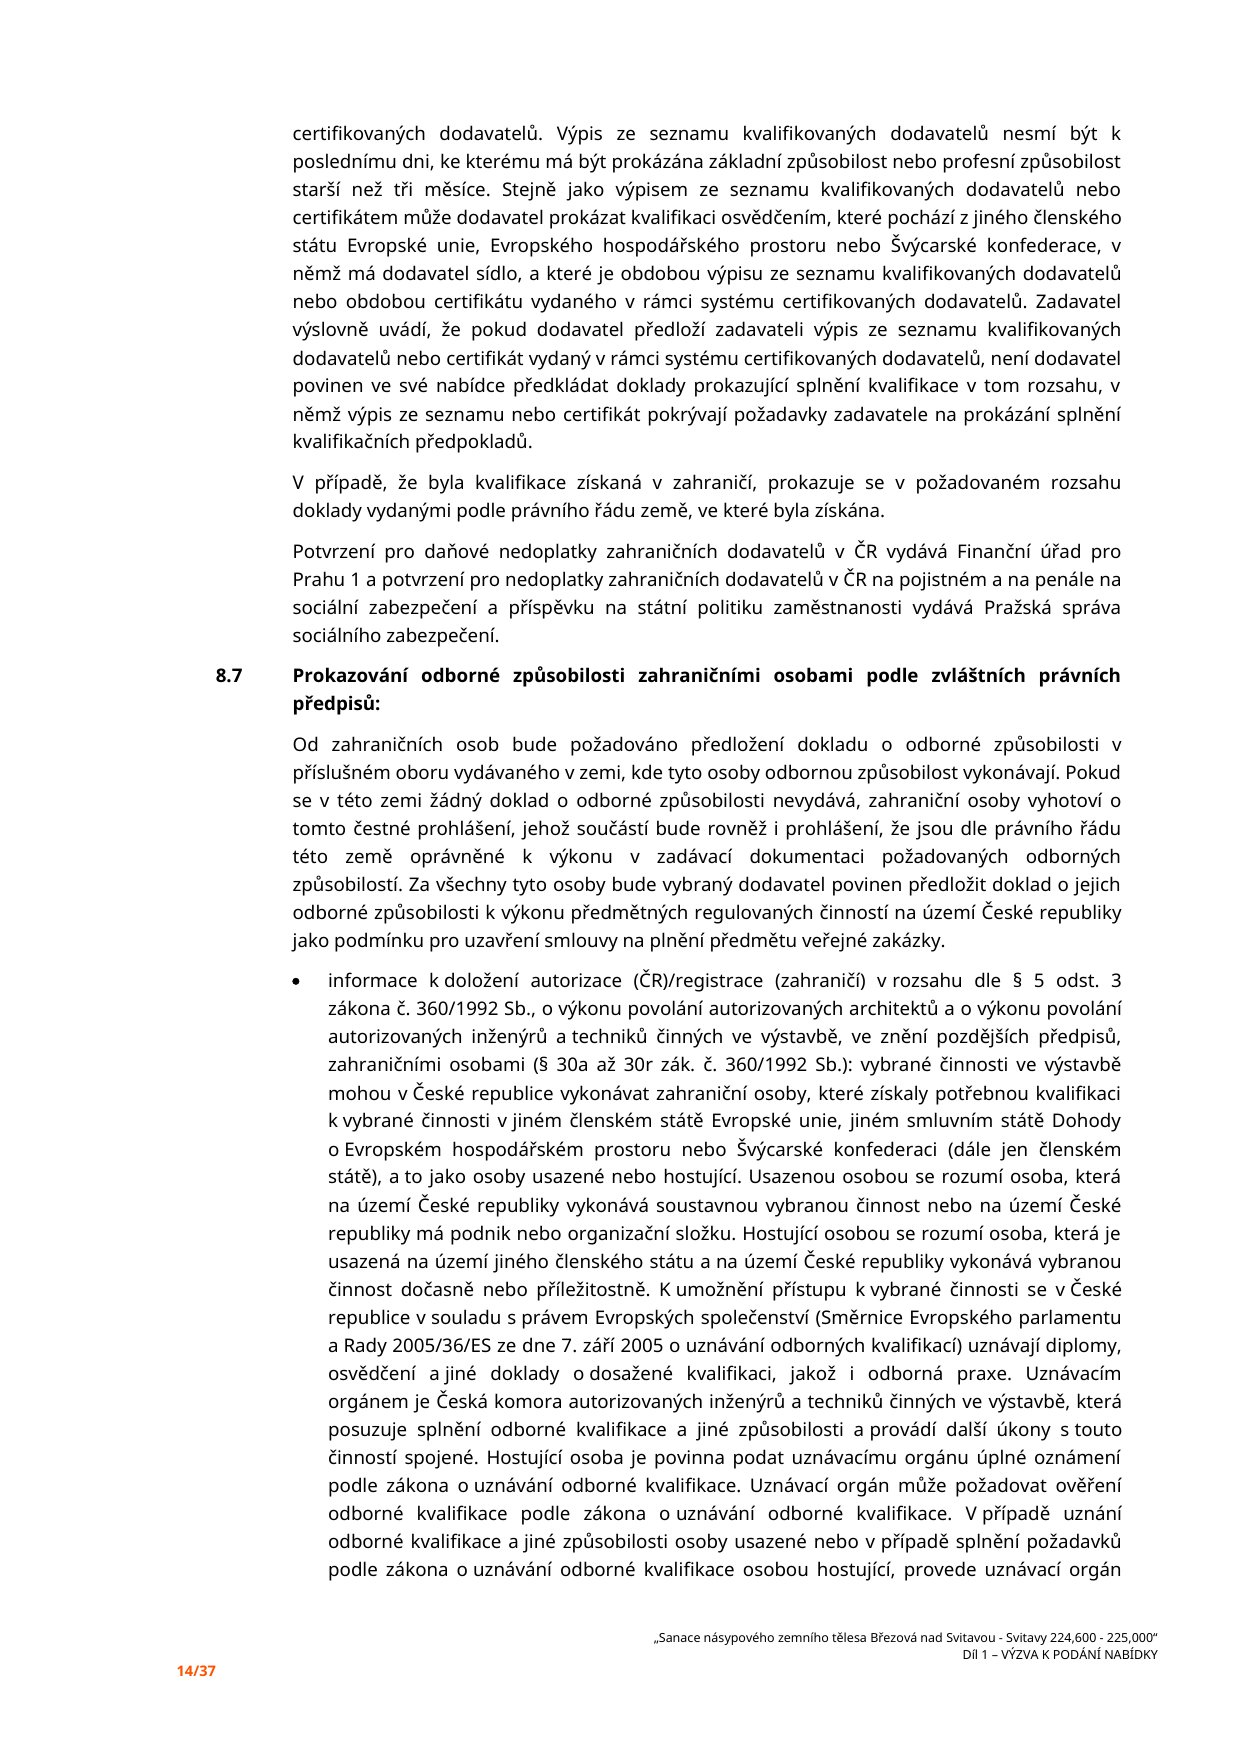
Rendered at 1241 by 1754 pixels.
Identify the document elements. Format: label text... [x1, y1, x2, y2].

text Od zahraničních osob bude požadováno předložení dokladu o odborné způsobilosti v příslušném oboru vydávaného v zemi, kde tyto osoby odbornou způsobilost vykonávají. Pokud se v této zemi žádný doklad o odborné způsobilosti nevydává, zahraniční osoby vyhotoví o tomto čestné prohlášení, jehož součástí bude rovněž i prohlášení, že jsou dle právního řádu této země oprávněné k výkonu v zadávací dokumentaci požadovaných odborných způsobilostí. Za všechny tyto osoby bude vybraný dodavatel povinen předložit doklad o jejich odborné způsobilosti k výkonu předmětných regulovaných činností na území České republiky jako podmínku pro uzavření smlouvy na plnění předmětu veřejné zakázky. [292, 731, 1122, 953]
text V případě, že byla kvalifikace získaná v zahraničí, prokazuje se v požadovaném rozsahu doklady vydanými podle právního řádu země, ve které byla získána. [292, 469, 1122, 523]
text Prokazování odborné způsobilosti zahraničními osobami podle zvláštních právních předpisů: [216, 662, 1122, 716]
text Potvrzení pro daňové nedoplatky zahraničních dodavatelů v ČR vydává Finanční úřad pro Prahu 1 a potvrzení pro nedoplatky zahraničních dodavatelů v ČR na pojistném a na penále na sociální zabezpečení a příspěvku na státní politiku zaměstnanosti vydává Pražská správa sociálního zabezpečení. [292, 538, 1122, 647]
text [292, 968, 1122, 1582]
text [292, 121, 1122, 454]
